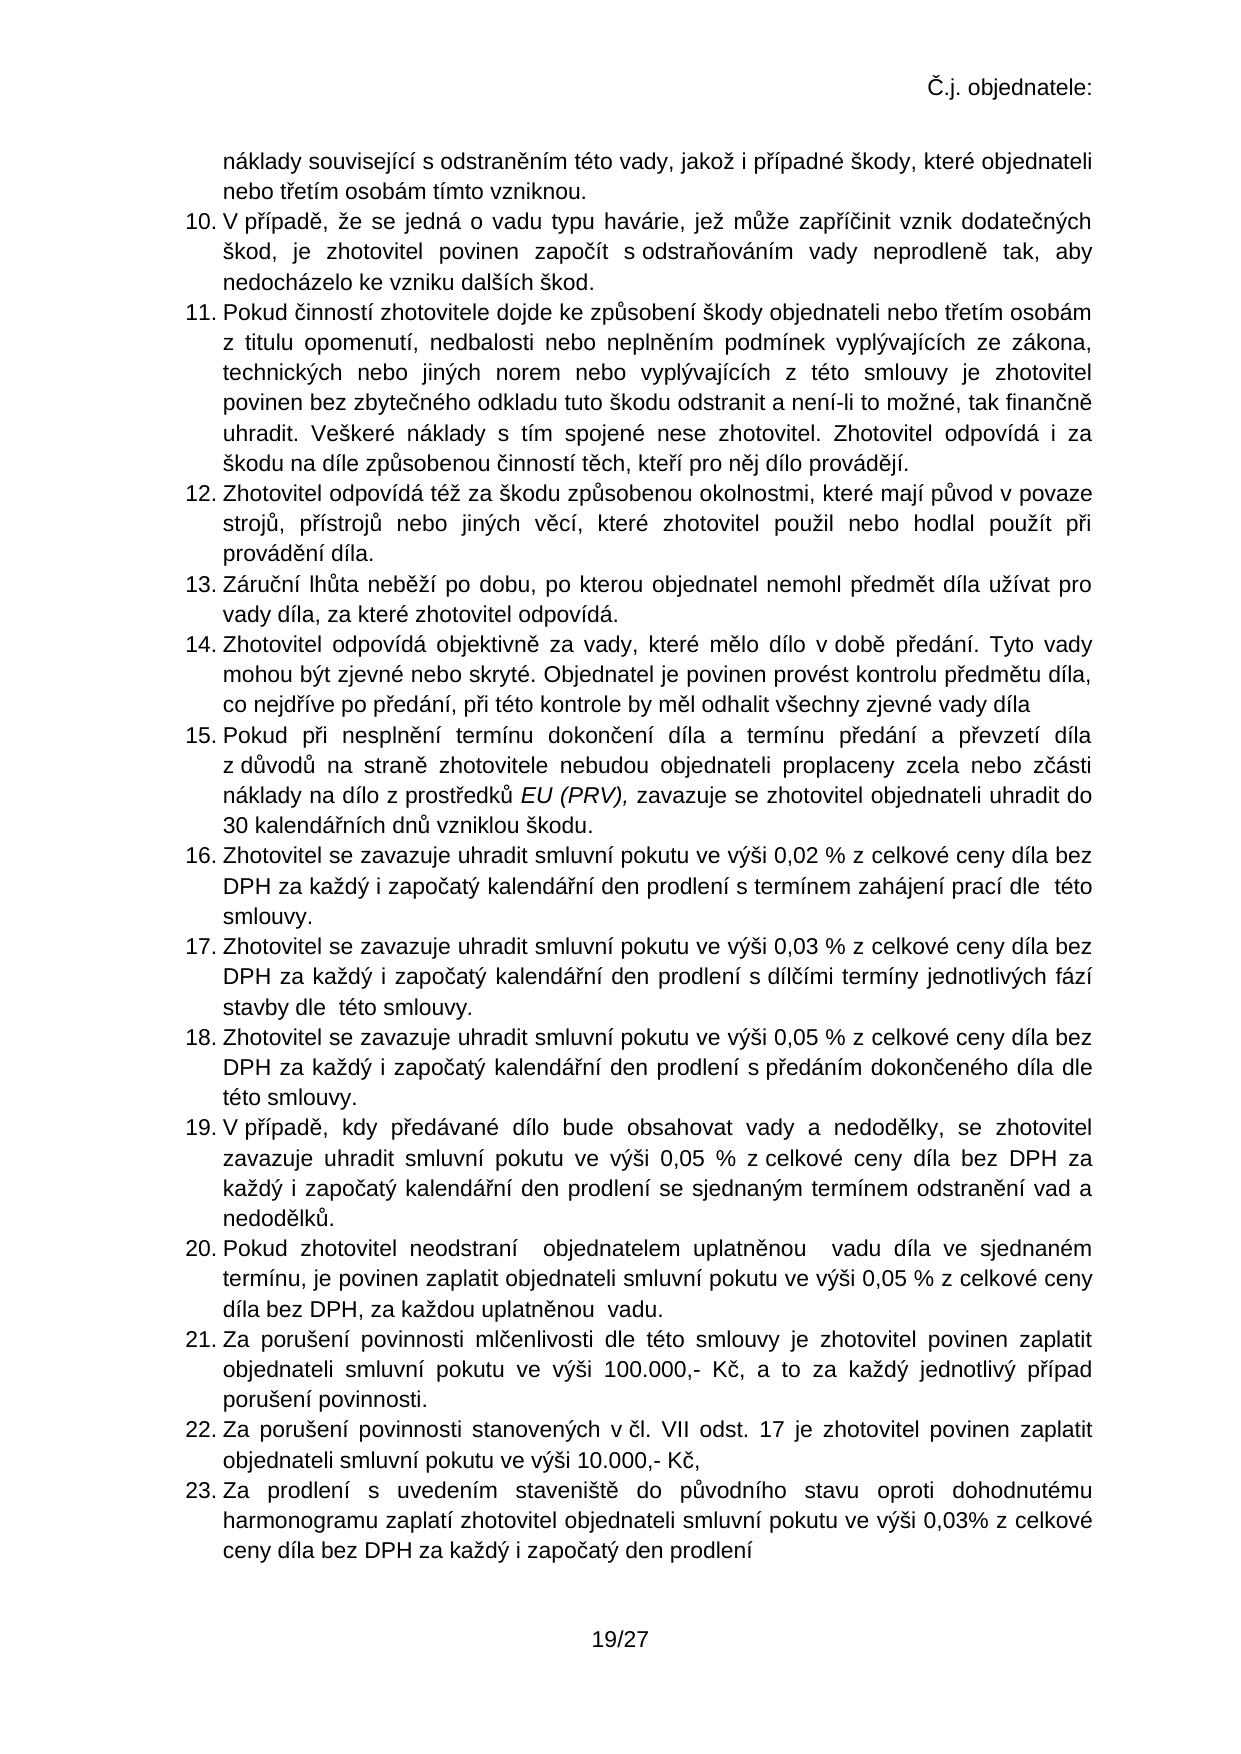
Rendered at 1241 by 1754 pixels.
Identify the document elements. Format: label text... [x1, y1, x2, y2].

list Pokud zhotovitel neodstraní objednatelem uplatněnou vadu díla ve sjednaném termínu, je povinen zaplatit objednateli smluvní pokutu ve výši 0,05 % z celkové ceny díla bez DPH, za každou uplatněnou vadu. [185, 1235, 1093, 1322]
list Pokud při nesplnění termínu dokončení díla a termínu předání a převzetí díla z důvodů na straně zhotovitele nebudou objednateli proplaceny zcela nebo zčásti náklady na dílo z prostředků EU (PRV), zavazuje se zhotovitel objednateli uhradit do 30 kalendářních dnů vzniklou škodu. [185, 722, 1093, 838]
list Za porušení povinnosti stanovených v čl. VII odst. 17 je zhotovitel povinen zaplatit objednateli smluvní pokutu ve výši 10.000,- Kč, [185, 1416, 1093, 1473]
list V případě, kdy předávané dílo bude obsahovat vady a nedodělky, se zhotovitel zavazuje uhradit smluvní pokutu ve výši 0,05 % z celkové ceny díla bez DPH za každý i započatý kalendářní den prodlení se sjednaným termínem odstranění vad a nedodělků. [185, 1114, 1093, 1231]
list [185, 148, 1093, 204]
list Zhotovitel odpovídá též za škodu způsobenou okolnostmi, které mají původ v povaze strojů, přístrojů nebo jiných věcí, které zhotovitel použil nebo hodlal použít při provádění díla. [185, 480, 1093, 567]
list V případě, že se jedná o vadu typu havárie, jež může zapříčinit vznik dodatečných škod, je zhotovitel povinen započít s odstraňováním vady neprodleně tak, aby nedocházelo ke vzniku dalších škod. [185, 208, 1093, 295]
list Záruční lhůta neběží po dobu, po kterou objednatel nemohl předmět díla užívat pro vady díla, za které zhotovitel odpovídá. [185, 571, 1093, 627]
list Za porušení povinnosti mlčenlivosti dle této smlouvy je zhotovitel povinen zaplatit objednateli smluvní pokutu ve výši 100.000,- Kč, a to za každý jednotlivý případ porušení povinnosti. [185, 1326, 1093, 1412]
list Zhotovitel se zavazuje uhradit smluvní pokutu ve výši 0,03 % z celkové ceny díla bez DPH za každý i započatý kalendářní den prodlení s dílčími termíny jednotlivých fází stavby dle této smlouvy. [185, 933, 1093, 1020]
list Zhotovitel se zavazuje uhradit smluvní pokutu ve výši 0,02 % z celkové ceny díla bez DPH za každý i započatý kalendářní den prodlení s termínem zahájení prací dle této smlouvy. [185, 842, 1093, 929]
list Zhotovitel se zavazuje uhradit smluvní pokutu ve výši 0,05 % z celkové ceny díla bez DPH za každý i započatý kalendářní den prodlení s předáním dokončeného díla dle této smlouvy. [185, 1024, 1093, 1110]
list Za prodlení s uvedením staveniště do původního stavu oproti dohodnutému harmonogramu zaplatí zhotovitel objednateli smluvní pokutu ve výši 0,03% z celkové ceny díla bez DPH za každý i započatý den prodlení [185, 1477, 1093, 1563]
list Zhotovitel odpovídá objektivně za vady, které mělo dílo v době předání. Tyto vady mohou být zjevné nebo skryté. Objednatel je povinen provést kontrolu předmětu díla, co nejdříve po předání, při této kontrole by měl odhalit všechny zjevné vady díla [185, 631, 1093, 718]
list Pokud činností zhotovitele dojde ke způsobení škody objednateli nebo třetím osobám z titulu opomenutí, nedbalosti nebo neplněním podmínek vyplývajících ze zákona, technických nebo jiných norem nebo vyplývajících z této smlouvy je zhotovitel povinen bez zbytečného odkladu tuto škodu odstranit a není-li to možné, tak finančně uhradit. Veškeré náklady s tím spojené nese zhotovitel. Zhotovitel odpovídá i za škodu na díle způsobenou činností těch, kteří pro něj dílo provádějí. [185, 299, 1093, 476]
